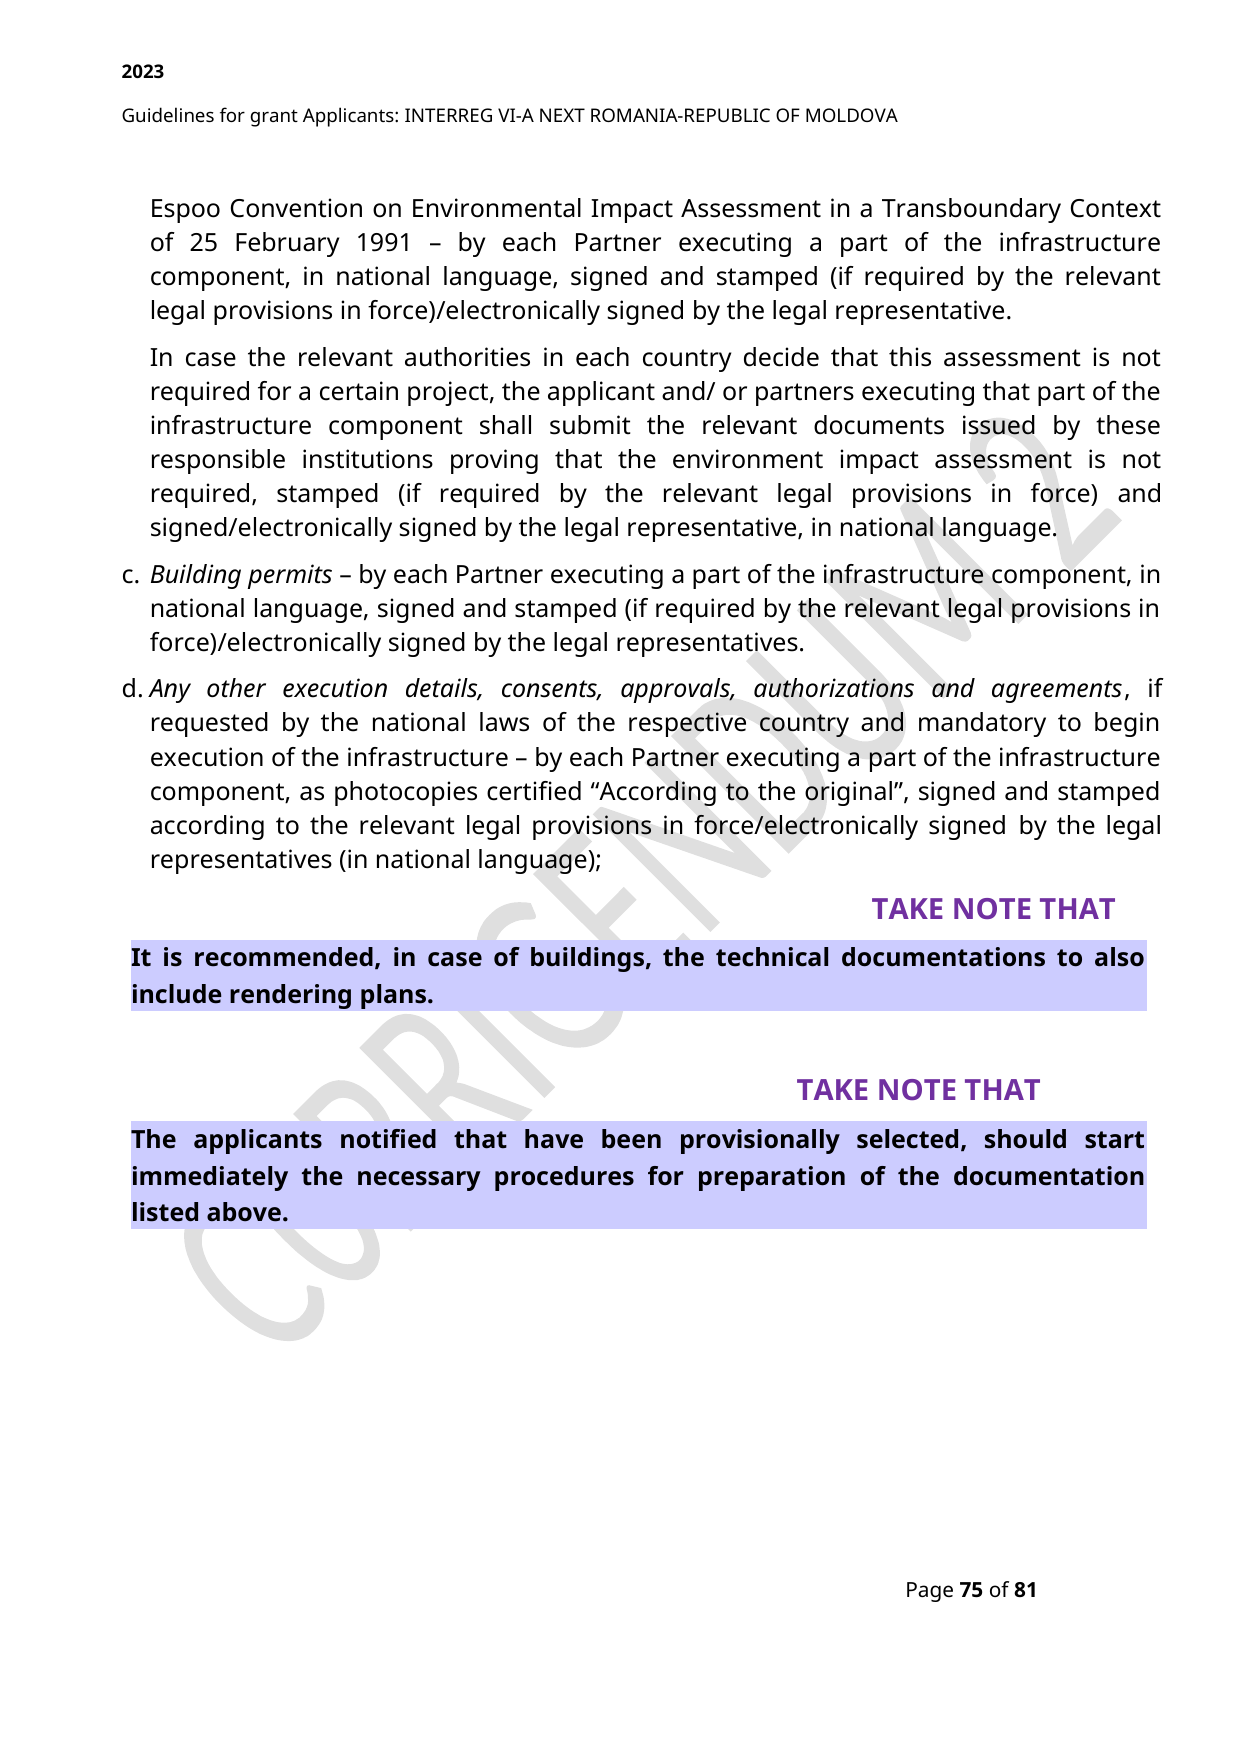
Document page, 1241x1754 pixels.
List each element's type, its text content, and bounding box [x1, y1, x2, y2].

text The applicants notified that have been provisionally selected, should start immediately the necessary procedures for preparation of the documentation listed above. [131, 1121, 1147, 1229]
list Any other execution details, consents, approvals, authorizations and agreements, if requested by the national laws of the respective country and mandatory to begin execution of the infrastructure – by each Partner executing a part of the infrastructure component, as photocopies certified “According to the original”, signed and stamped according to the relevant legal provisions in force/electronically signed by the legal representatives (in national language); [121, 671, 1162, 875]
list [121, 191, 1162, 327]
text TAKE NOTE THAT [721, 1069, 1162, 1109]
text In case the relevant authorities in each country decide that this assessment is not required for a certain project, the applicant and/ or partners executing that part of the infrastructure component shall submit the relevant documents issued by these responsible institutions proving that the environment impact assessment is not required, stamped (if required by the relevant legal provisions in force) and signed/electronically signed by the legal representative, in national language. [149, 339, 1162, 544]
text TAKE NOTE THAT [721, 888, 1162, 928]
list Building permits – by each Partner executing a part of the infrastructure component, in national language, signed and stamped (if required by the relevant legal provisions in force)/electronically signed by the legal representatives. [121, 556, 1162, 658]
text It is recommended, in case of buildings, the technical documentations to also include rendering plans. [131, 940, 1147, 1011]
